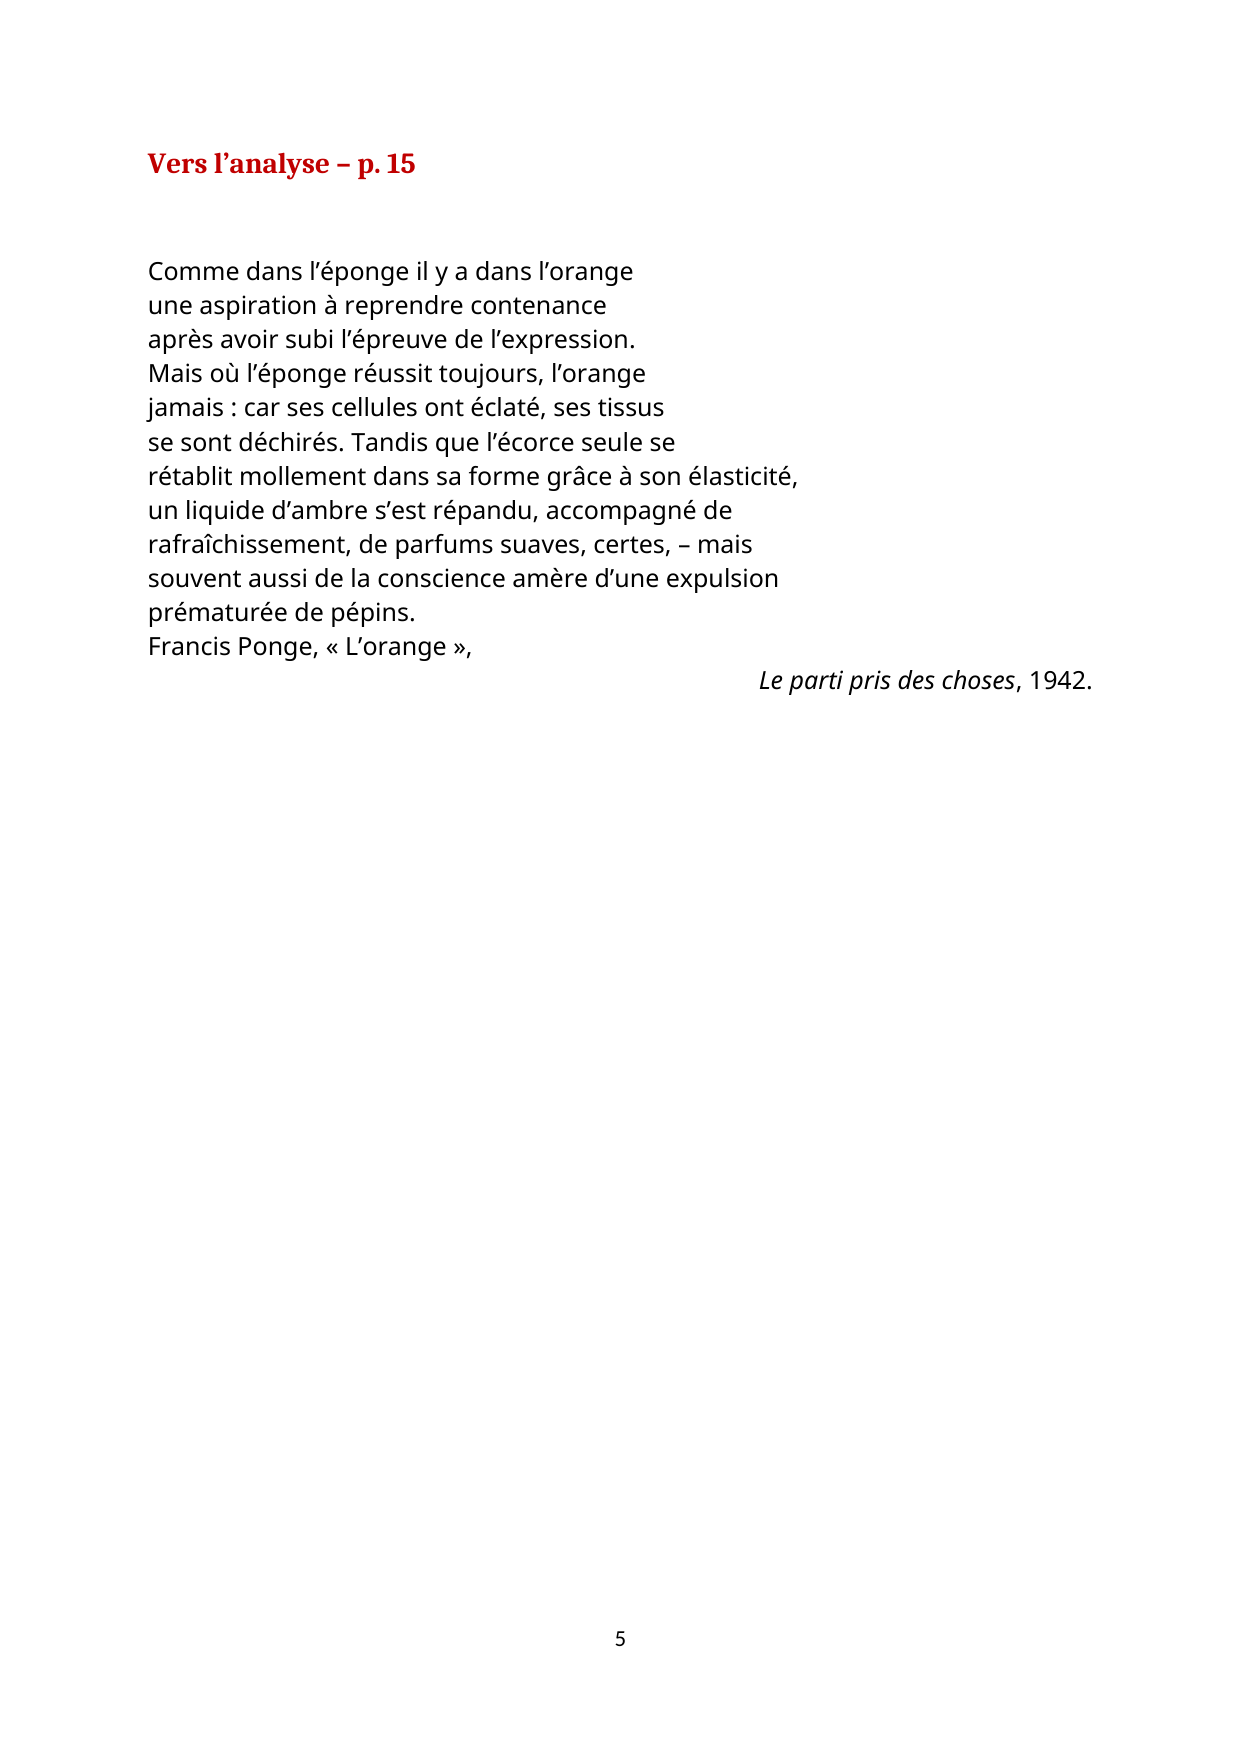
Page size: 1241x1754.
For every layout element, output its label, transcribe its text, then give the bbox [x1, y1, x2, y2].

text rafraîchissement, de parfums suaves, certes, – mais [148, 526, 1093, 560]
text jamais : car ses cellules ont éclaté, ses tissus [148, 390, 1093, 424]
text après avoir subi l’épreuve de l’expression. [148, 322, 1093, 356]
text souvent aussi de la conscience amère d’une expulsion [148, 560, 1093, 594]
text Mais où l’éponge réussit toujours, l’orange [148, 356, 1093, 390]
text rétablit mollement dans sa forme grâce à son élasticité, [148, 458, 1093, 492]
text Francis Ponge, « L’orange », [148, 628, 1093, 663]
text prématurée de pépins. [148, 594, 1093, 628]
text se sont déchirés. Tandis que l’écorce seule se [148, 424, 1093, 458]
text un liquide d’ambre s’est répandu, accompagné de [148, 492, 1093, 526]
text Le parti pris des choses, 1942. [148, 663, 1093, 697]
text Comme dans l’éponge il y a dans l’orange [148, 254, 1093, 288]
text Vers l’analyse – p. 15 [148, 148, 1093, 181]
text une aspiration à reprendre contenance [148, 288, 1093, 322]
